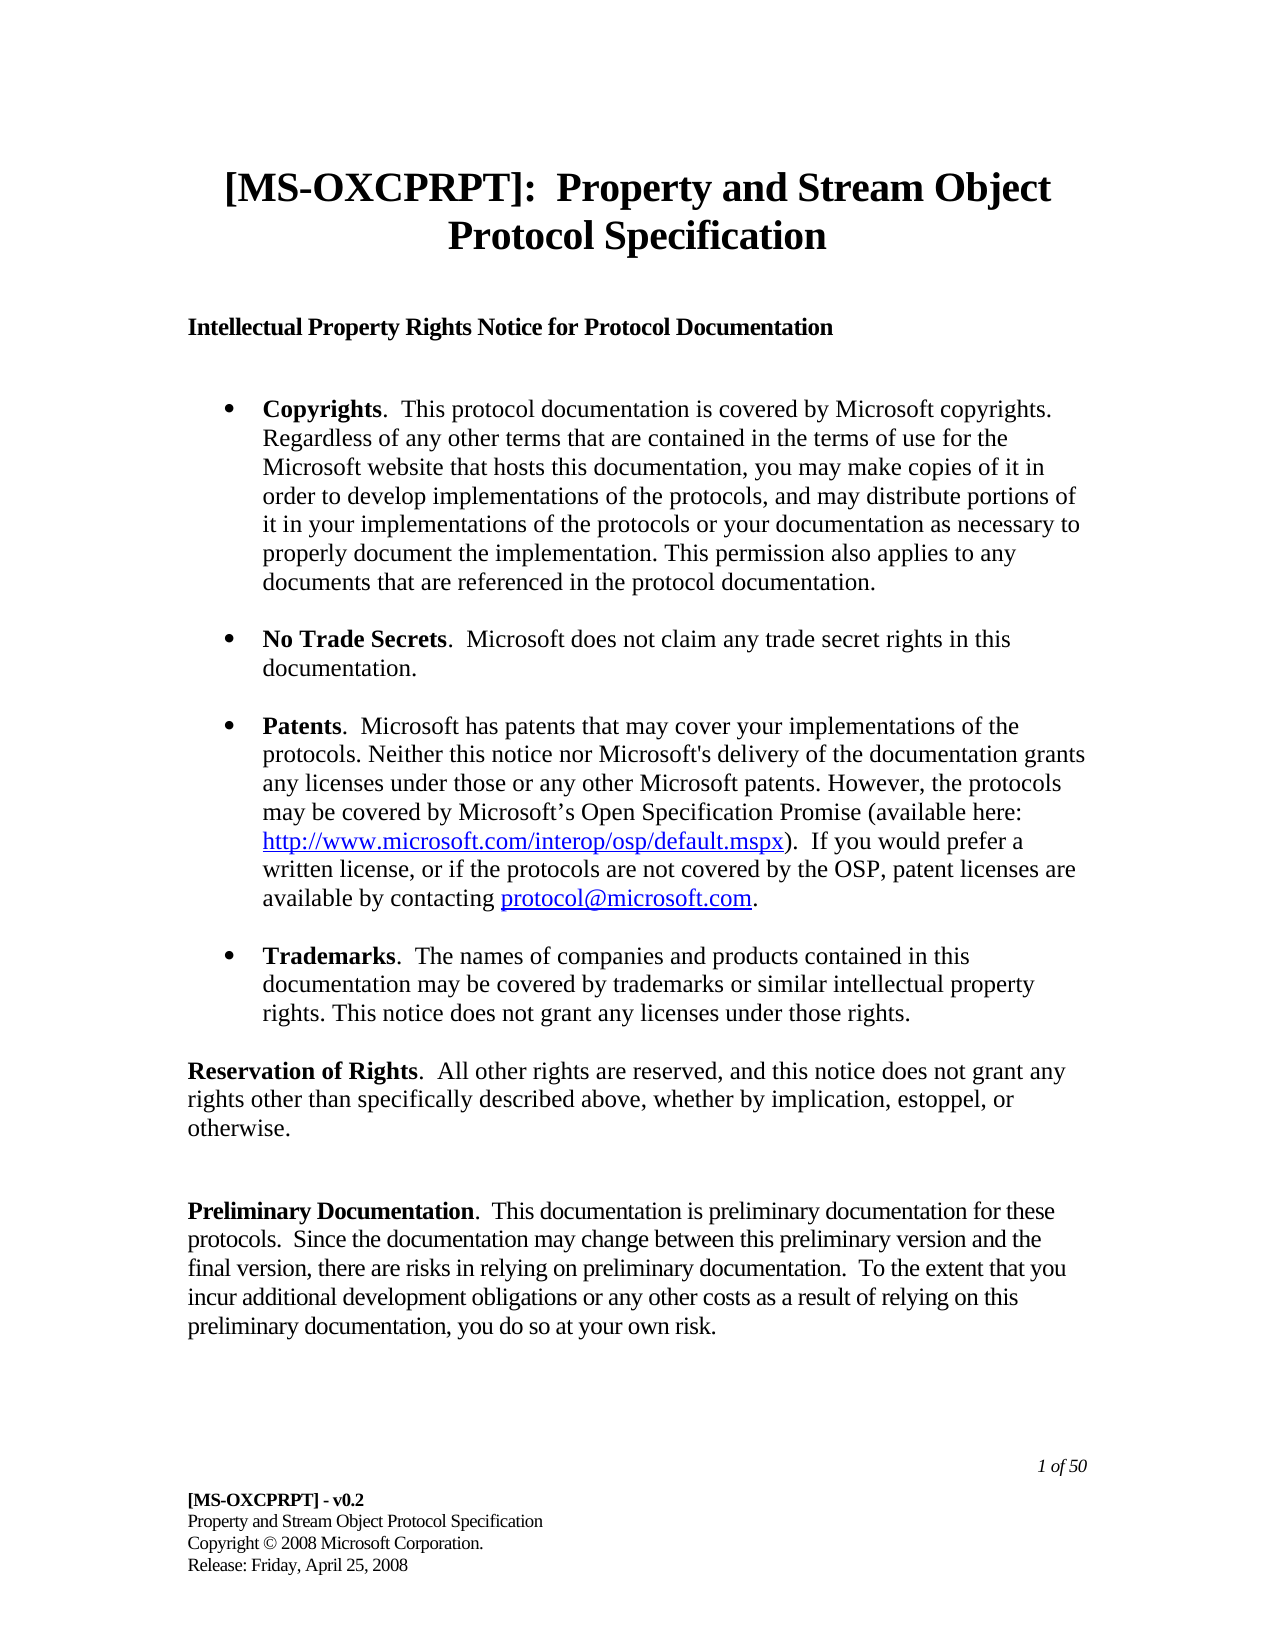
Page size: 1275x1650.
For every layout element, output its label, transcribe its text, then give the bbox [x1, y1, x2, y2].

list Patents. Microsoft has patents that may cover your implementations of the protocols. Neither this notice nor Microsoft's delivery of the documentation grants any licenses under those or any other Microsoft patents. However, the protocols may be covered by Microsoft’s Open Specification Promise (available here: http://www.microsoft.com/interop/osp/default.mspx). If you would prefer a written license, or if the protocols are not covered by the OSP, patent licenses are available by contacting protocol@microsoft.com. [225, 711, 1087, 912]
text [MS-OXCPRPT]: Property and Stream Object Protocol Specification [187, 162, 1087, 258]
list No Trade Secrets. Microsoft does not claim any trade secret rights in this documentation. [225, 624, 1087, 682]
text Reservation of Rights. All other rights are reserved, and this notice does not grant any rights other than specifically described above, whether by implication, estoppel, or otherwise. [187, 1056, 1087, 1142]
list Trademarks. The names of companies and products contained in this documentation may be covered by trademarks or similar intellectual property rights. This notice does not grant any licenses under those rights. [225, 941, 1087, 1027]
text Preliminary Documentation. This documentation is preliminary documentation for these protocols. Since the documentation may change between this preliminary version and the final version, there are risks in relying on preliminary documentation. To the extent that you incur additional development obligations or any other costs as a result of relying on this preliminary documentation, you do so at your own risk. [187, 1196, 1087, 1339]
text Intellectual Property Rights Notice for Protocol Documentation [187, 312, 1087, 341]
list Copyrights. This protocol documentation is covered by Microsoft copyrights. Regardless of any other terms that are contained in the terms of use for the Microsoft website that hosts this documentation, you may make copies of it in order to develop implementations of the protocols, and may distribute portions of it in your implementations of the protocols or your documentation as necessary to properly document the implementation. This permission also applies to any documents that are referenced in the protocol documentation. [225, 394, 1087, 596]
